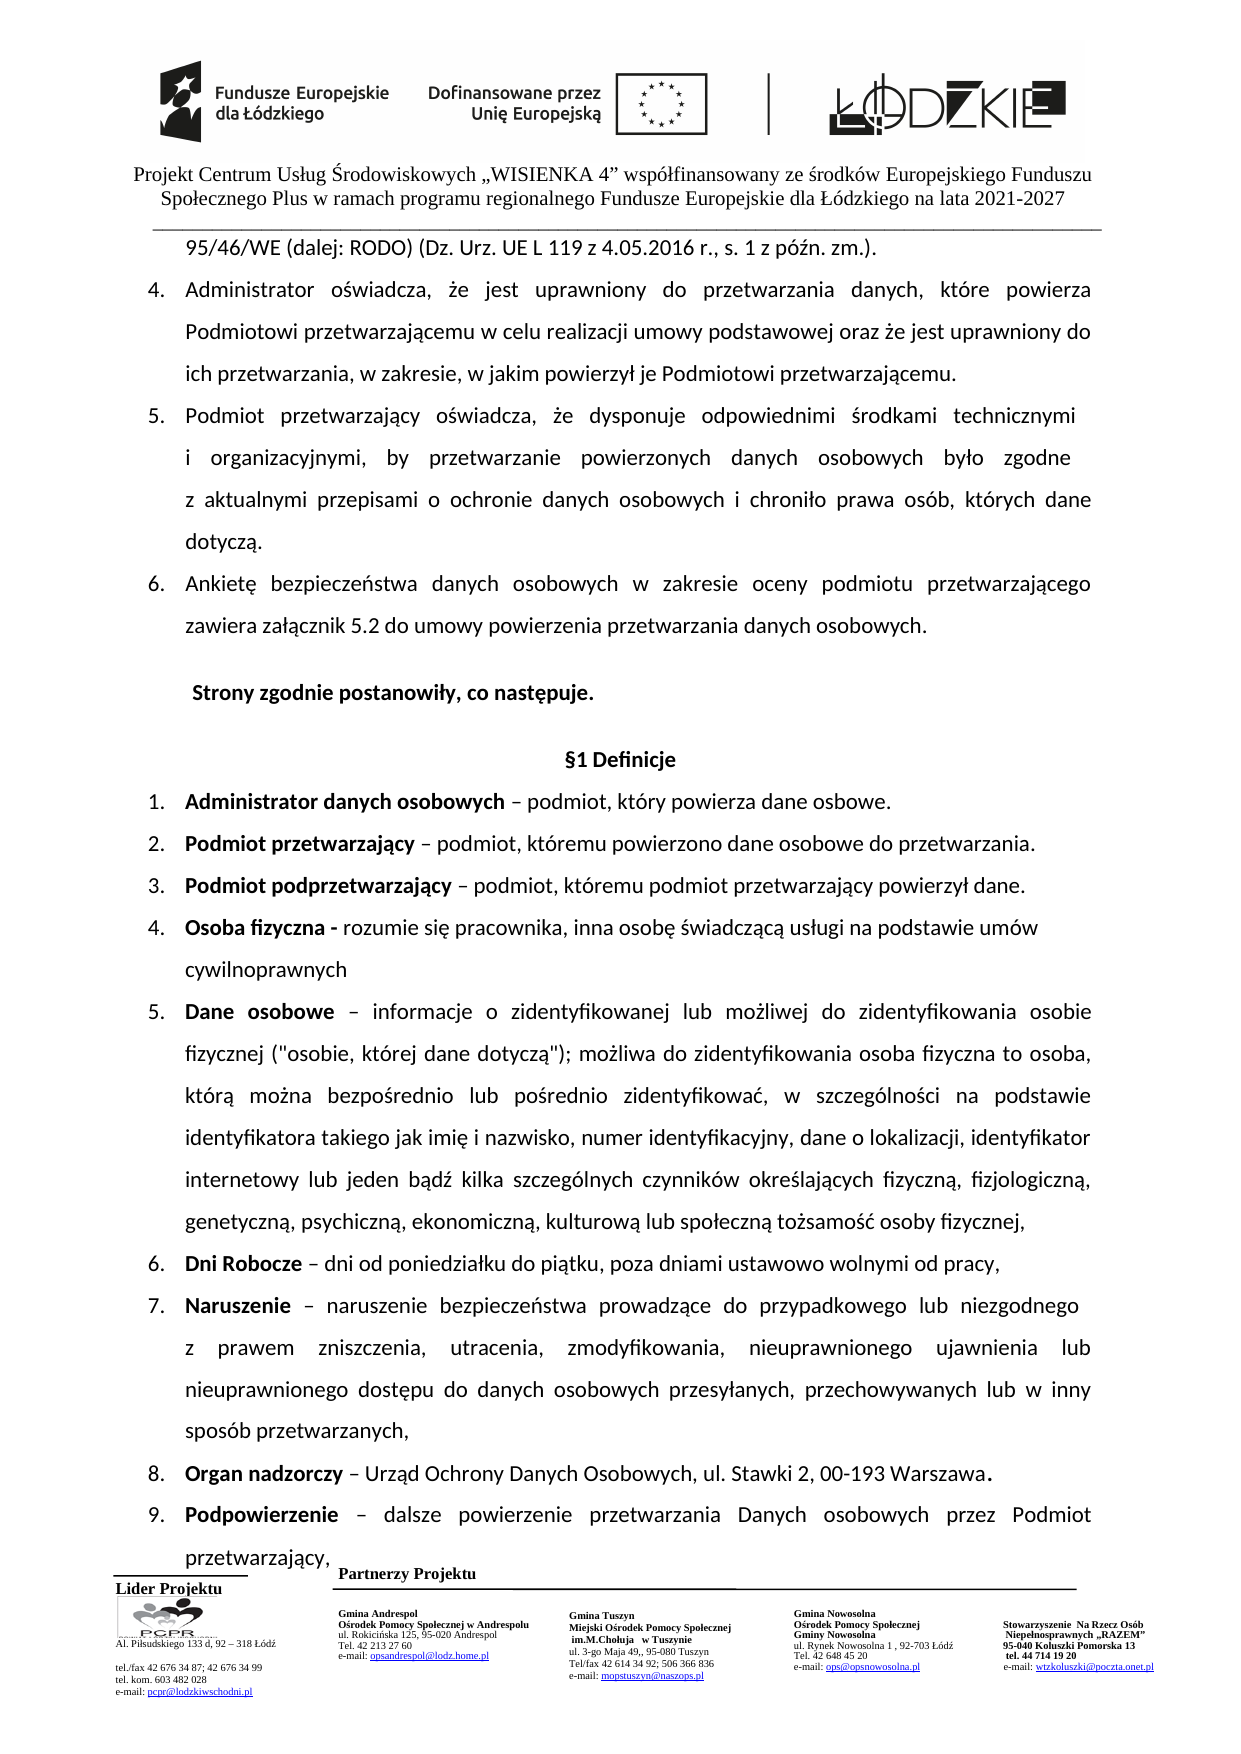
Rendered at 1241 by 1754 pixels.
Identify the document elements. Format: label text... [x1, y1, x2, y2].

list Osoba fizyczna - rozumie się pracownika, inna osobę świadczącą usługi na podstawie umów cywilnoprawnych [148, 913, 1093, 983]
list Podmiot przetwarzający – podmiot, któremu powierzono dane osobowe do przetwarzania. [148, 829, 1093, 857]
list Administrator danych osobowych – podmiot, który powierza dane osbowe. [148, 787, 1093, 815]
list Naruszenie – naruszenie bezpieczeństwa prowadzące do przypadkowego lub niezgodnego z prawem zniszczenia, utracenia, zmodyfikowania, nieuprawnionego ujawnienia lub nieuprawnionego dostępu do danych osobowych przesyłanych, przechowywanych lub w inny sposób przetwarzanych, [148, 1291, 1093, 1445]
list Dane osobowe – informacje o zidentyfikowanej lub możliwej do zidentyfikowania osobie fizycznej ("osobie, której dane dotyczą"); możliwa do zidentyfikowania osoba fizyczna to osoba, którą można bezpośrednio lub pośrednio zidentyfikować, w szczególności na podstawie identyfikatora takiego jak imię i nazwisko, numer identyfikacyjny, dane o lokalizacji, identyfikator internetowy lub jeden bądź kilka szczególnych czynników określających fizyczną, fizjologiczną, genetyczną, psychiczną, ekonomiczną, kulturową lub społeczną tożsamość osoby fizycznej, [148, 997, 1093, 1235]
picture [117, 1596, 218, 1637]
text Strony zgodnie postanowiły, co następuje. [148, 678, 1093, 706]
list Administrator oświadcza, że jest uprawniony do przetwarzania danych, które powierza Podmiotowi przetwarzającemu w celu realizacji umowy podstawowej oraz że jest uprawniony do ich przetwarzania, w zakresie, w jakim powierzył je Podmiotowi przetwarzającemu. [148, 275, 1093, 387]
list Podpowierzenie – dalsze powierzenie przetwarzania Danych osobowych przez Podmiot przetwarzający, [148, 1501, 1093, 1571]
text §1 Definicje [148, 745, 1093, 773]
list Podmiot przetwarzający oświadcza, że dysponuje odpowiednimi środkami technicznymi i organizacyjnymi, by przetwarzanie powierzonych danych osobowych było zgodne z aktualnymi przepisami o ochronie danych osobowych i chroniło prawa osób, których dane dotyczą. [148, 401, 1093, 555]
list Podmiot podprzetwarzający – podmiot, któremu podmiot przetwarzający powierzył dane. [148, 871, 1093, 899]
list Dni Robocze – dni od poniedziałku do piątku, poza dniami ustawowo wolnymi od pracy, [148, 1249, 1093, 1277]
list Ankietę bezpieczeństwa danych osobowych w zakresie oceny podmiotu przetwarzającego zawiera załącznik 5.2 do umowy powierzenia przetwarzania danych osobowych. [148, 569, 1093, 639]
picture [140, 40, 1086, 163]
list Organ nadzorczy – Urząd Ochrony Danych Osobowych, ul. Stawki 2, 00-193 Warszawa. [148, 1459, 1093, 1487]
